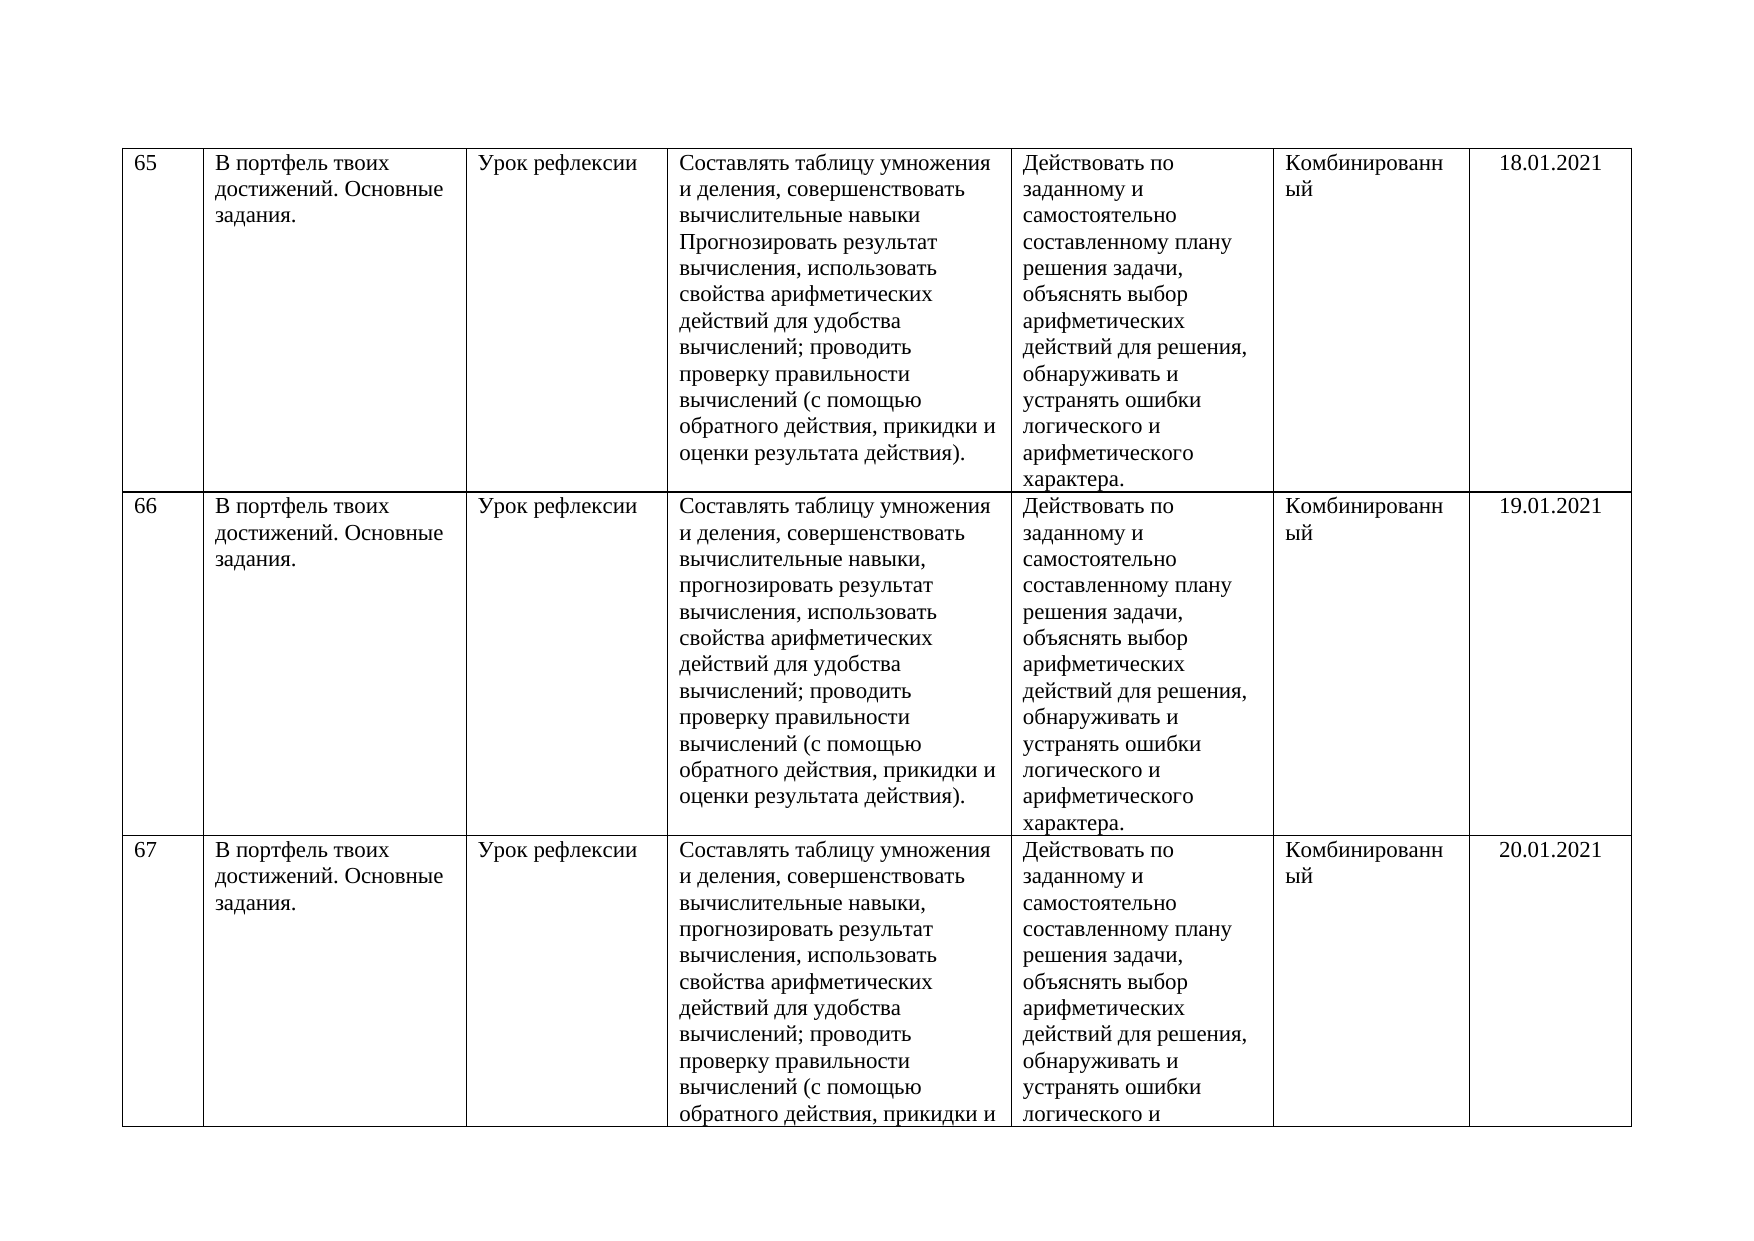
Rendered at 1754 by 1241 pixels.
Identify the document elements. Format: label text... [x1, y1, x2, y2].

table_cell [1012, 836, 1273, 1126]
table_cell Урок рефлексии [467, 149, 667, 491]
table_cell 19.01.2021 [1470, 493, 1631, 835]
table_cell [204, 836, 466, 1126]
table_cell Комбинированный [1274, 836, 1469, 1126]
table_cell В портфель твоих достижений. Основные задания. [204, 493, 466, 835]
table_cell 18.01.2021 [1470, 149, 1631, 491]
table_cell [668, 836, 1011, 1126]
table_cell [668, 149, 1011, 491]
table_cell Урок рефлексии [467, 836, 667, 1126]
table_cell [1012, 149, 1273, 491]
table_cell 65 [123, 149, 203, 491]
table_cell 20.01.2021 [1470, 836, 1631, 1126]
table_cell Комбинированный [1274, 493, 1469, 835]
table_cell Комбинированный [1274, 149, 1469, 491]
table_cell 66 [123, 493, 203, 835]
table_cell Урок рефлексии [467, 493, 667, 835]
table_cell 67 [123, 836, 203, 1126]
table_cell В портфель твоих достижений. Основные задания. [204, 149, 466, 491]
